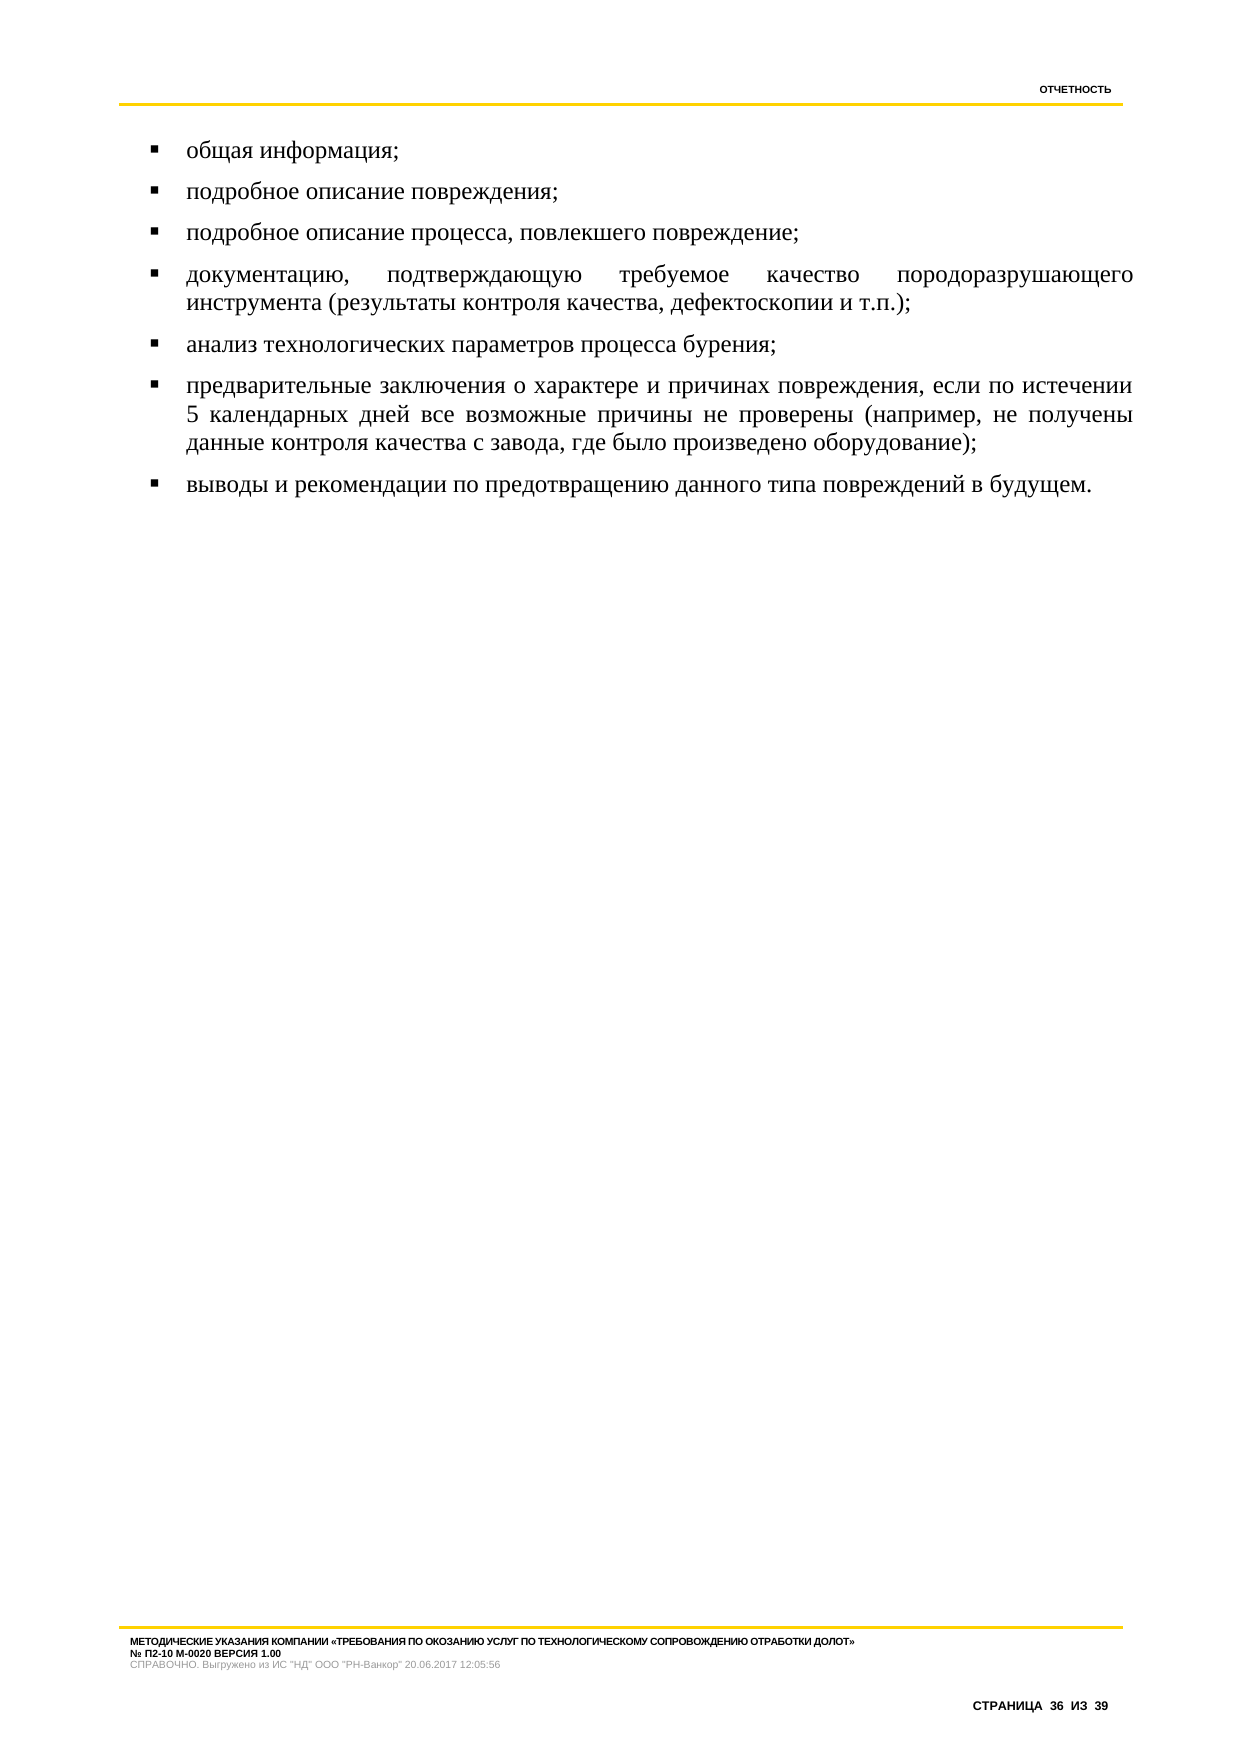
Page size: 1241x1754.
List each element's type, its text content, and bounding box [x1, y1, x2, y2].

list анализ технологических параметров процесса бурения; [149, 329, 1134, 357]
list подробное описание процесса, повлекшего повреждение; [149, 217, 1134, 246]
list подробное описание повреждения; [149, 176, 1134, 205]
list выводы и рекомендации по предотвращению данного типа повреждений в будущем. [149, 469, 1134, 497]
list общая информация; [149, 135, 1134, 164]
list предварительные заключения о характере и причинах повреждения, если по истечении 5 календарных дней все возможные причины не проверены (например, не получены данные контроля качества с завода, где было произведено оборудование); [149, 370, 1134, 456]
list документацию, подтверждающую требуемое качество породоразрушающего инструмента (результаты контроля качества, дефектоскопии и т.п.); [149, 259, 1134, 316]
